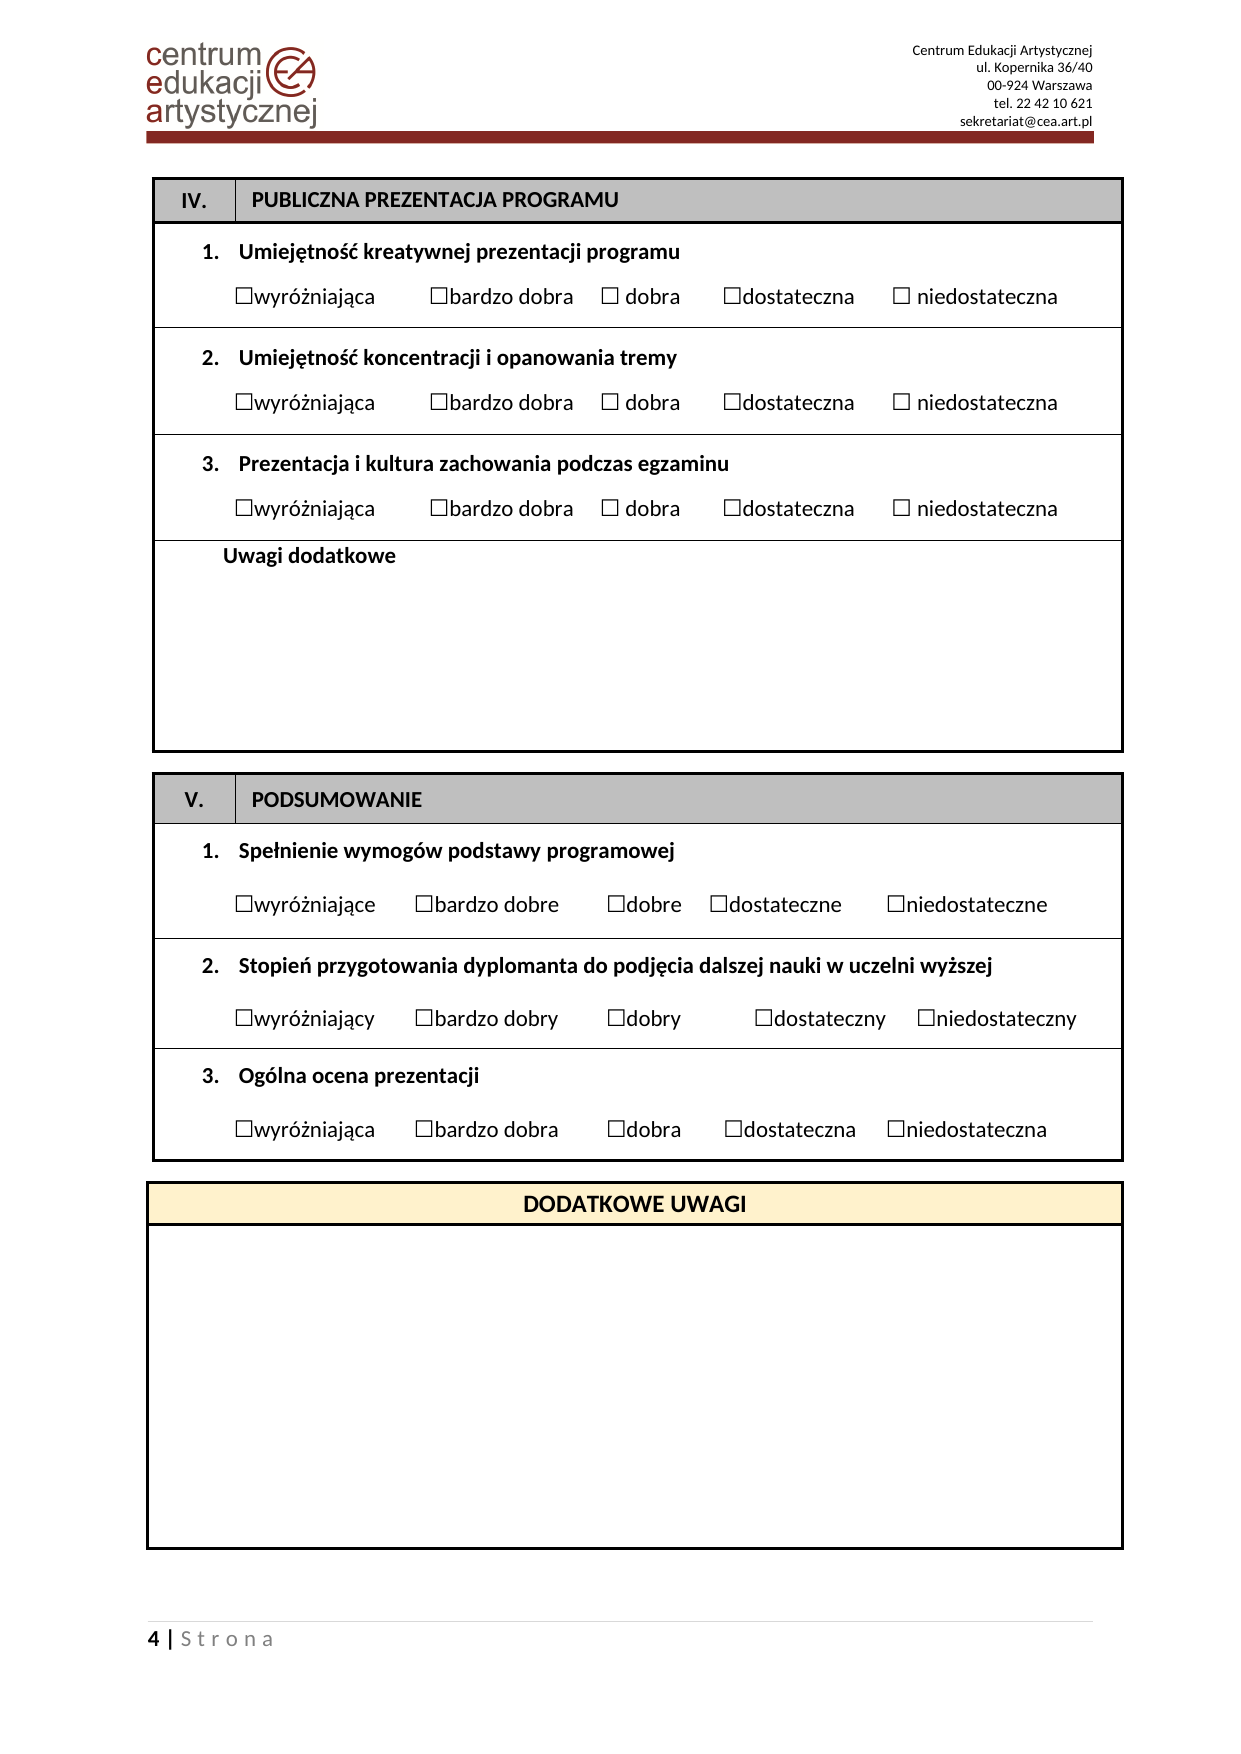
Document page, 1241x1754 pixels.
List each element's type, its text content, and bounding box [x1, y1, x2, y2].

picture [140, 37, 1108, 149]
table_cell Umiejętność kreatywnej prezentacji programu wyróżniająca bardzo dobra dobra dostateczna niedostateczna [155, 224, 1121, 327]
table_header DODATKOWE UWAGI [149, 1184, 1121, 1223]
table_header PODSUMOWANIE [236, 775, 1121, 823]
table_header V. [155, 775, 235, 823]
table_header IV. [155, 180, 235, 221]
table_cell Umiejętność koncentracji i opanowania tremy wyróżniająca bardzo dobra dobra dostateczna niedostateczna [155, 328, 1121, 433]
table_cell Uwagi dodatkowe [155, 541, 1121, 749]
table_cell Spełnienie wymogów podstawy programowej wyróżniające bardzo dobre dobre dostateczne niedostateczne [155, 824, 1121, 938]
table_header Publiczna prezentacja programu [236, 180, 1121, 221]
table_cell [149, 1226, 1121, 1547]
table_cell Stopień przygotowania dyplomanta do podjęcia dalszej nauki w uczelni wyższej wyróżniający bardzo dobry dobry dostateczny niedostateczny [155, 939, 1121, 1048]
table_cell Ogólna ocena prezentacji wyróżniająca bardzo dobra dobra dostateczna niedostateczna [155, 1049, 1121, 1158]
table_cell Prezentacja i kultura zachowania podczas egzaminu wyróżniająca bardzo dobra dobra dostateczna niedostateczna [155, 435, 1121, 540]
